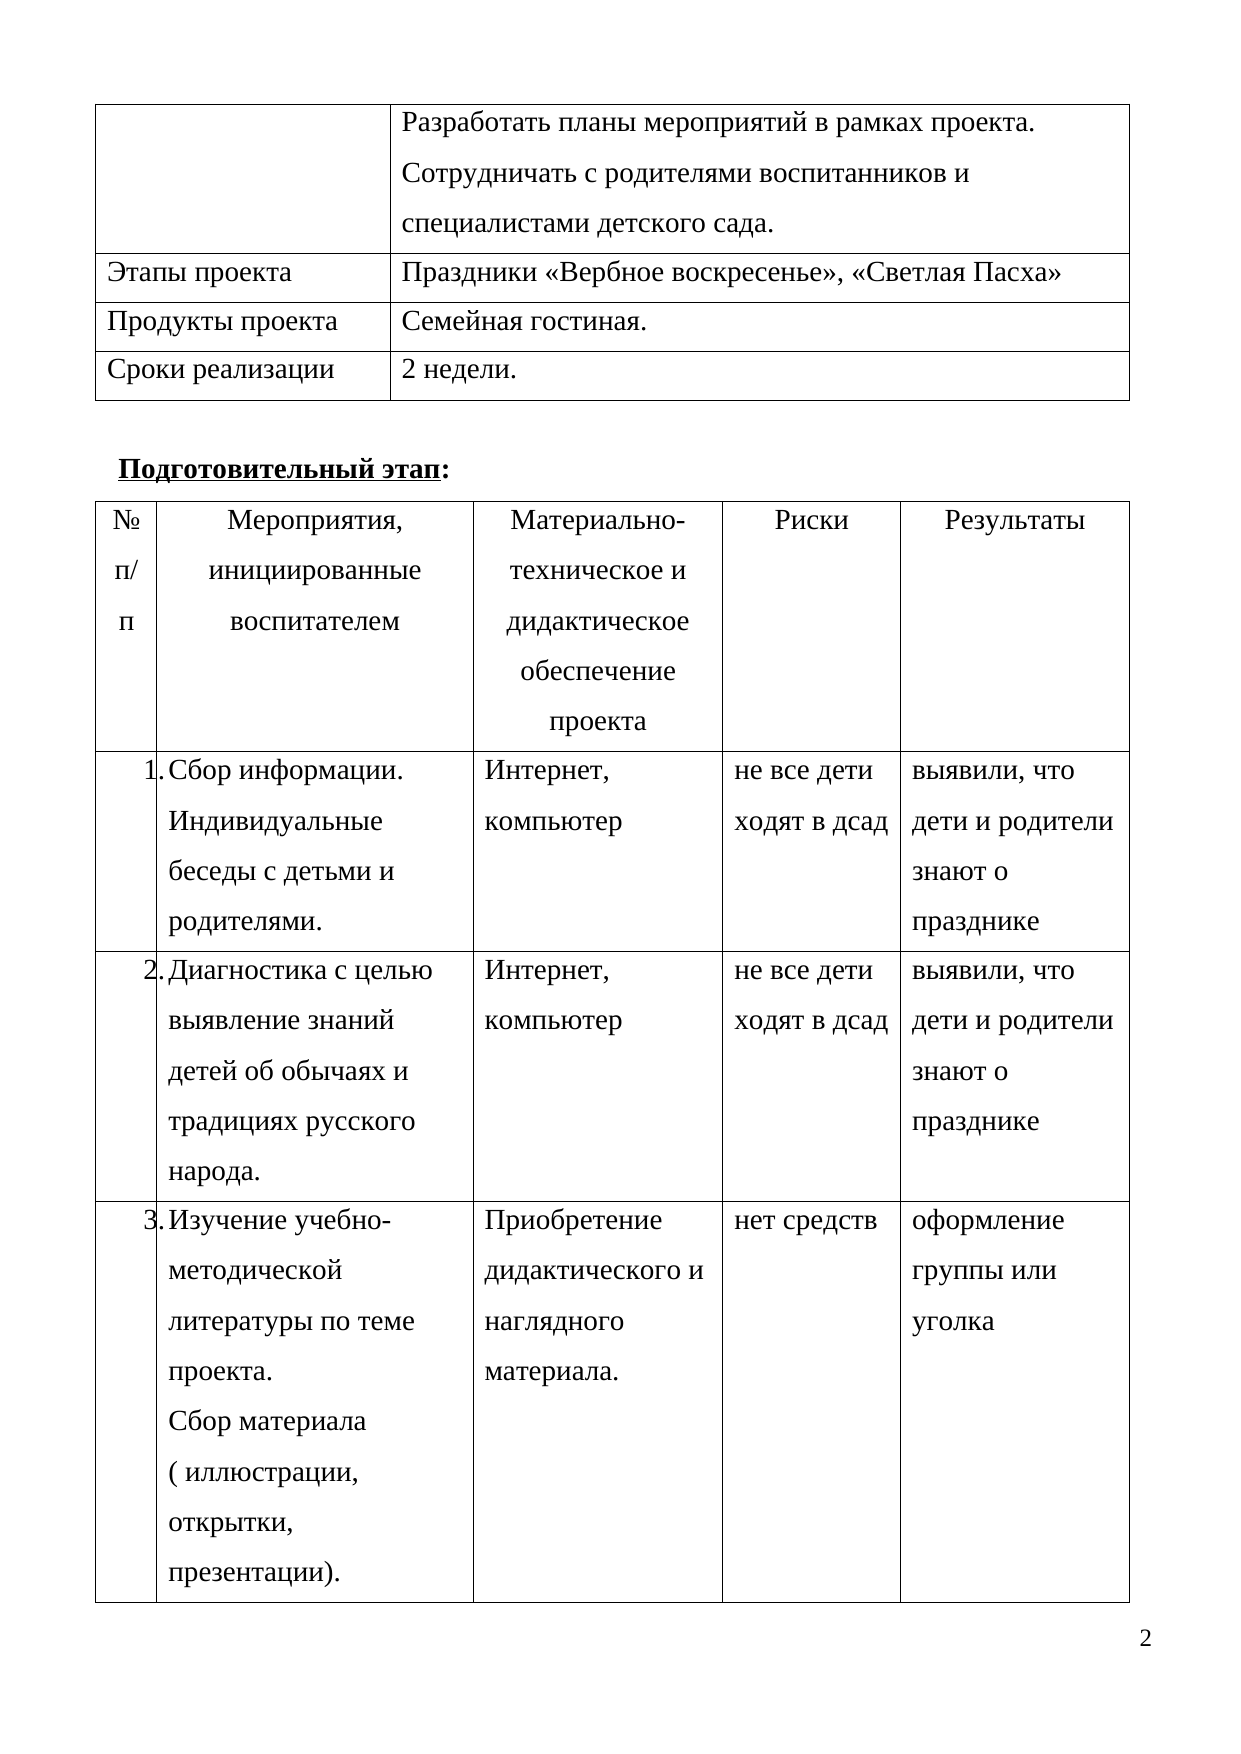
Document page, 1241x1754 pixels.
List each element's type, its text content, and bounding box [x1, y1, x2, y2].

table_cell не все дети ходят в дсад [723, 752, 900, 951]
table_cell Диагностика с целью выявление знаний детей об обычаях и традициях русского народа. [157, 952, 473, 1201]
table_cell Семейная гостиная. [391, 303, 1129, 351]
table_cell оформление группы или уголка [901, 1202, 1129, 1602]
table_cell нет средств [723, 1202, 900, 1602]
table_header № п/п [96, 502, 156, 751]
table_cell Приобретение дидактического и наглядного материала. [474, 1202, 722, 1602]
table_cell Продукты проекта [96, 303, 390, 351]
table_cell выявили, что дети и родители знают о празднике [901, 952, 1129, 1201]
table_cell [96, 752, 156, 951]
table_cell [96, 952, 156, 1201]
table_cell не все дети ходят в дсад [723, 952, 900, 1201]
table_header Мероприятия, инициированные воспитателем [157, 502, 473, 751]
table_cell Сроки реализации [96, 352, 390, 399]
table_header Материально-техническое и дидактическое обеспечение проекта [474, 502, 722, 751]
table_cell выявили, что дети и родители знают о празднике [901, 752, 1129, 951]
table_cell 2 недели. [391, 352, 1129, 399]
text Подготовительный этап: [118, 451, 1152, 484]
table_cell [96, 1202, 156, 1602]
table_cell Этапы проекта [96, 254, 390, 302]
table_cell Интернет, компьютер [474, 752, 722, 951]
table_cell Праздники «Вербное воскресенье», «Светлая Пасха» [391, 254, 1129, 302]
table_cell Изучение учебно-методической литературы по теме проекта. Сбор материала ( иллюстрации, открытки, презентации). [157, 1202, 473, 1602]
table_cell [391, 105, 1129, 253]
table_cell Сбор информации. Индивидуальные беседы с детьми и родителями. [157, 752, 473, 951]
table_header Риски [723, 502, 900, 751]
table_cell Интернет, компьютер [474, 952, 722, 1201]
table_header Результаты [901, 502, 1129, 751]
